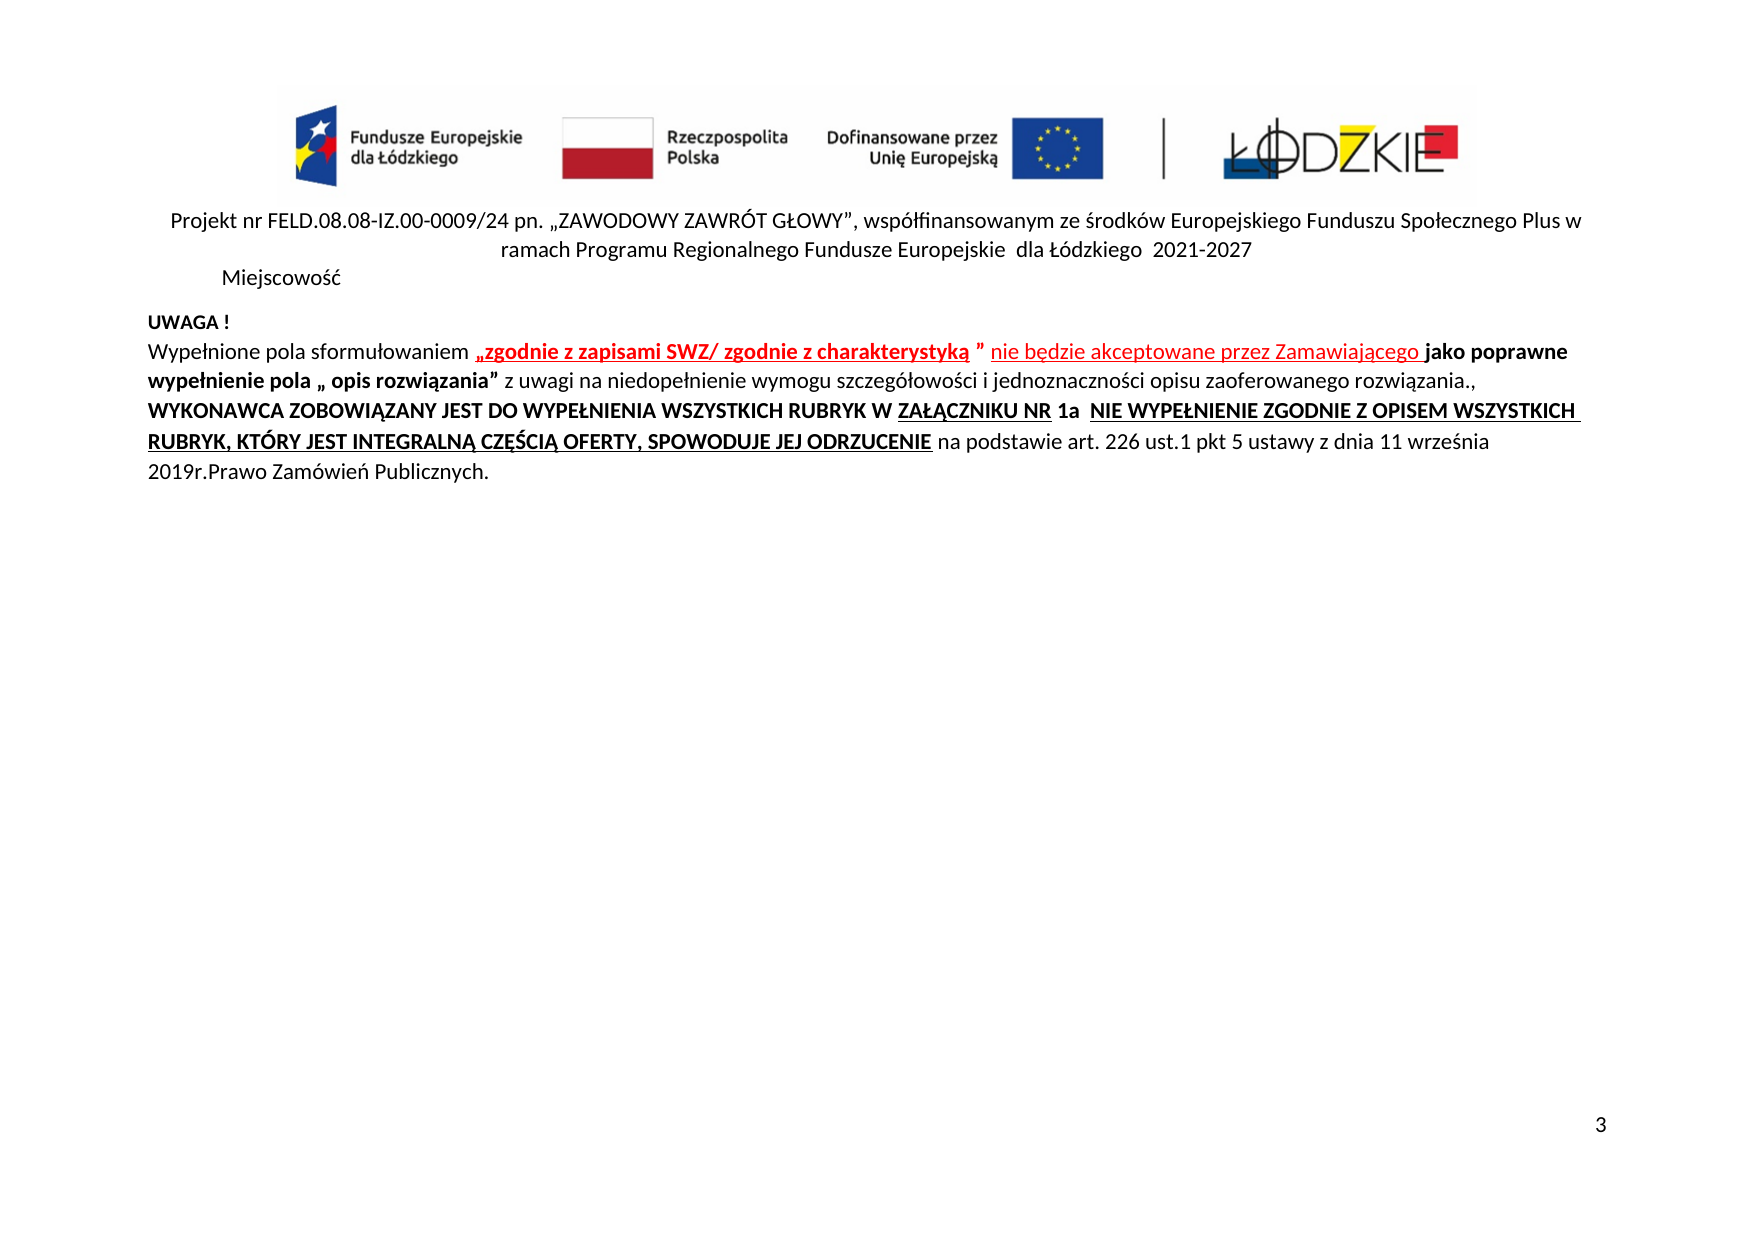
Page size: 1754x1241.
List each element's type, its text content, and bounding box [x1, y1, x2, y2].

text Wypełnione pola sformułowaniem „zgodnie z zapisami SWZ/ zgodnie z charakterystyką ” nie będzie akceptowane przez Zamawiającego jako poprawne wypełnienie pola „ opis rozwiązania” z uwagi na niedopełnienie wymogu szczegółowości i jednoznaczności opisu zaoferowanego rozwiązania., [148, 337, 1606, 395]
text WYKONAWCA ZOBOWIĄZANY JEST DO WYPEŁNIENIA WSZYSTKICH RUBRYK W ZAŁĄCZNIKU NR 1a NIE WYPEŁNIENIE ZGODNIE Z OPISEM WSZYSTKICH RUBRYK, KTÓRY JEST INTEGRALNĄ CZĘŚCIĄ OFERTY, SPOWODUJE JEJ ODRZUCENIE na podstawie art. 226 ust.1 pkt 5 ustawy z dnia 11 września 2019r.Prawo Zamówień Publicznych. [148, 397, 1606, 485]
text UWAGA ! [148, 309, 1606, 335]
text Miejscowość [148, 263, 1606, 291]
picture [277, 85, 1478, 207]
